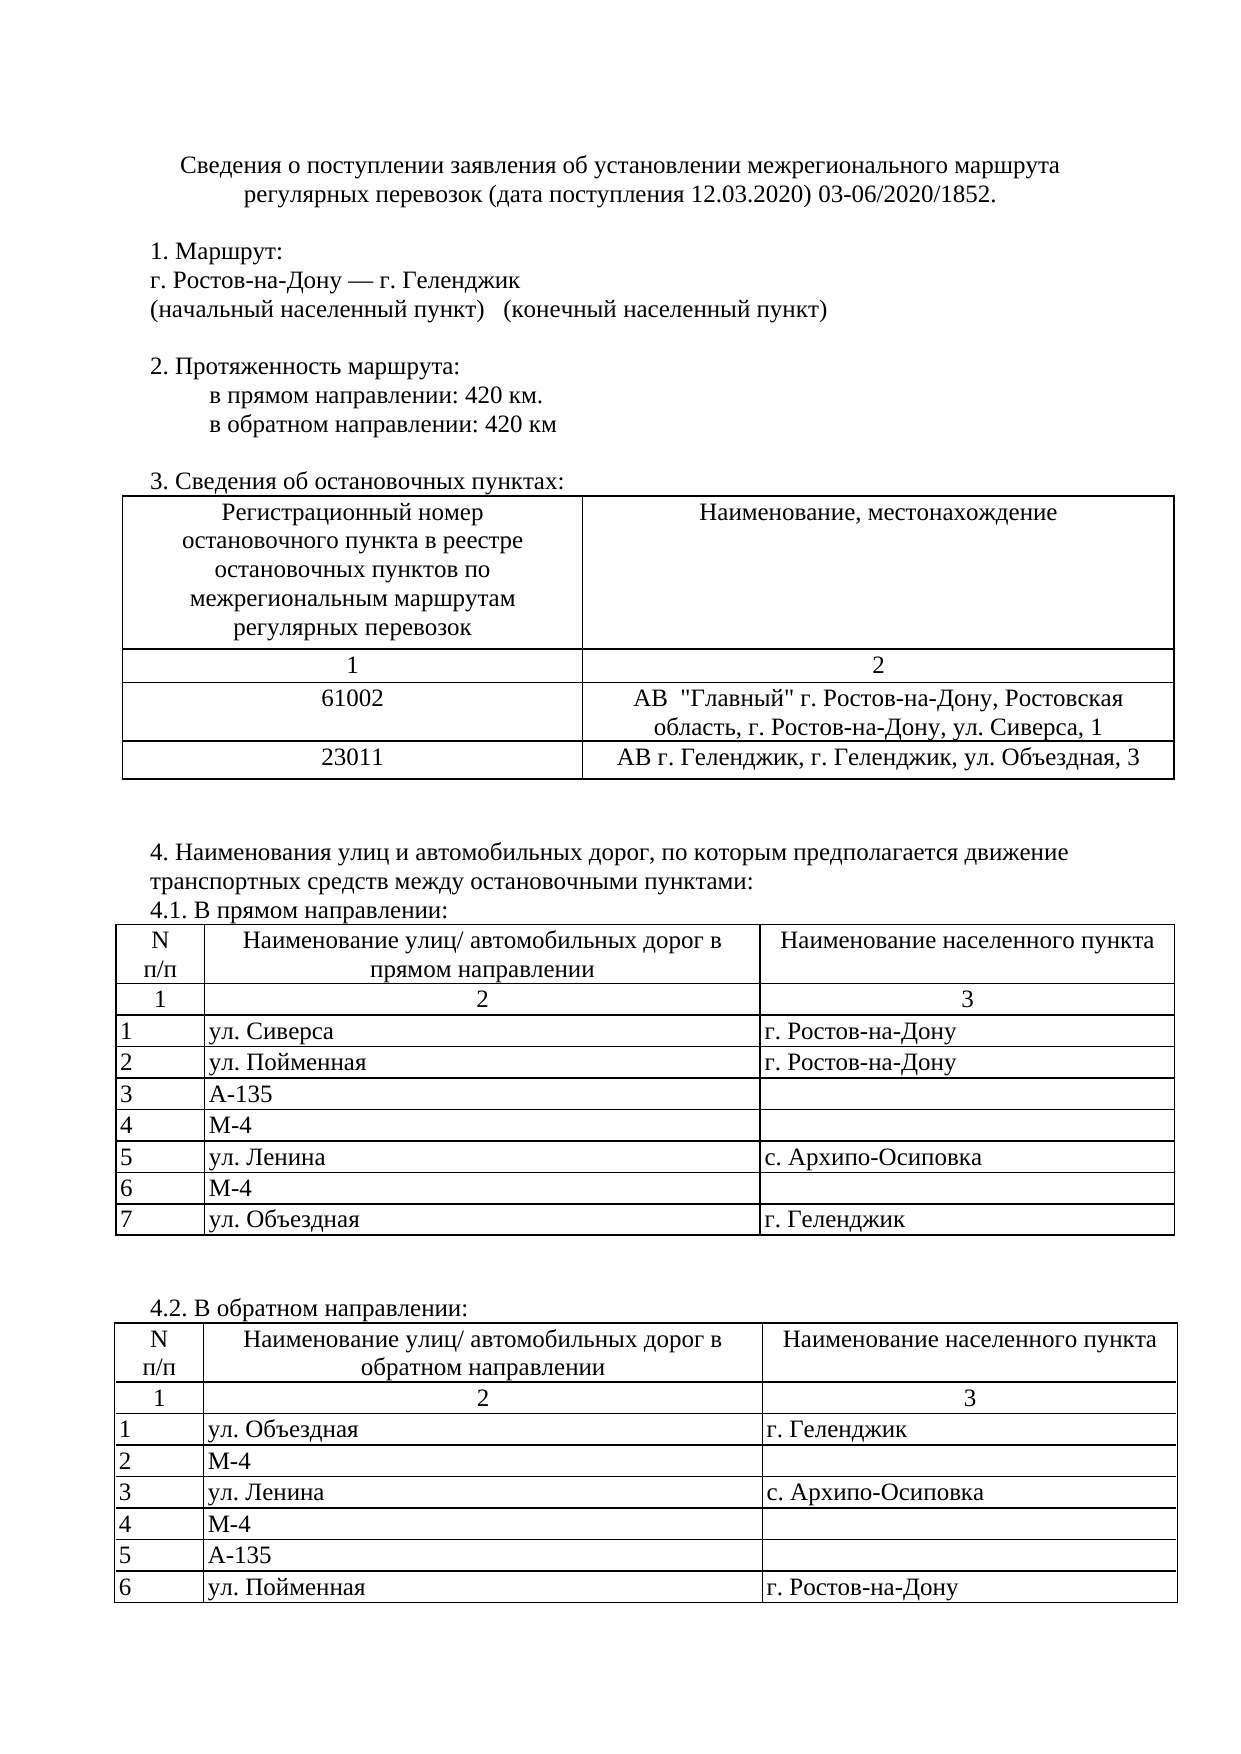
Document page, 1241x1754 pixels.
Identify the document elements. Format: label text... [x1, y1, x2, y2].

table_cell г. Ростов-на-Дону [761, 1047, 1174, 1077]
table_cell 2 [117, 1047, 204, 1077]
table_cell г. Ростов-на-Дону [761, 1016, 1174, 1046]
table_header Наименование, местонахождение [583, 497, 1173, 648]
table_cell 2 [204, 1383, 762, 1413]
table_cell М-4 [204, 1509, 762, 1538]
table_cell [761, 1110, 1174, 1140]
table_cell 3 [117, 1079, 204, 1108]
table_cell [761, 1173, 1174, 1203]
table_cell 4 [117, 1110, 204, 1140]
table_cell ул. Сиверса [205, 1016, 759, 1046]
table_cell 6 [117, 1173, 204, 1203]
text в обратном направлении: 420 км [150, 409, 1090, 437]
table_cell г. Геленджик [763, 1413, 1177, 1444]
table_header Наименование населенного пункта [763, 1324, 1177, 1381]
table_cell с. Архипо-Осиповка [761, 1142, 1174, 1171]
text 4.1. В прямом направлении: [150, 895, 1090, 924]
table_cell 3 [763, 1381, 1177, 1413]
table_cell 1 [115, 1382, 203, 1413]
table_cell АВ г. Геленджик, г. Геленджик, ул. Объездная, 3 [583, 742, 1173, 778]
table_cell г. Геленджик [761, 1205, 1174, 1234]
table_cell 2 [115, 1445, 203, 1476]
text г. Ростов-на-Дону — г. Геленджик [150, 265, 1090, 294]
table_cell 5 [115, 1540, 203, 1570]
table_cell АВ "Главный" г. Ростов-на-Дону, Ростовская область, г. Ростов-на-Дону, ул. Сиверса, 1 [583, 683, 1173, 740]
table_cell 1 [117, 984, 204, 1014]
table_cell М-4 [205, 1110, 759, 1140]
table_cell ул. Ленина [204, 1477, 762, 1507]
table_header N п/п [117, 925, 204, 983]
table_cell А-135 [204, 1540, 762, 1570]
table_cell 7 [117, 1205, 204, 1234]
table_cell г. Ростов-на-Дону [763, 1570, 1177, 1601]
text 2. Протяженность маршрута: [150, 351, 1090, 380]
table_cell ул. Ленина [205, 1142, 759, 1171]
text 4. Наименования улиц и автомобильных дорог, по которым предполагается движение транспортных средств между остановочными пунктами: [150, 837, 1090, 895]
text 1. Маршрут: [150, 236, 1090, 265]
text (начальный населенный пункт) (конечный населенный пункт) [150, 294, 1090, 322]
table_header N п/п [115, 1324, 203, 1381]
table_cell ул. Пойменная [205, 1047, 759, 1077]
table_cell 4 [115, 1508, 203, 1538]
text Сведения о поступлении заявления об установлении межрегионального маршрута регулярных перевозок (дата поступления 12.03.2020) 03-06/2020/1852. [150, 150, 1090, 207]
table_cell [761, 1079, 1174, 1108]
table_cell М-4 [204, 1446, 762, 1476]
table_cell ул. Объездная [204, 1414, 762, 1444]
table_cell 1 [115, 1414, 203, 1444]
table_cell 2 [583, 650, 1173, 681]
table_cell с. Архипо-Осиповка [763, 1476, 1177, 1507]
table_cell М-4 [205, 1173, 759, 1203]
text в прямом направлении: 420 км. [150, 380, 1090, 409]
table_cell ул. Объездная [205, 1205, 759, 1234]
table_cell 61002 [123, 683, 582, 740]
table_cell 1 [123, 650, 582, 681]
table_cell 23011 [123, 742, 582, 778]
table_cell ул. Пойменная [204, 1572, 762, 1601]
table_cell 1 [117, 1016, 204, 1046]
table_cell [763, 1507, 1177, 1538]
table_cell [763, 1539, 1177, 1570]
table_cell 6 [115, 1571, 203, 1601]
table_cell 3 [115, 1477, 203, 1507]
table_cell 5 [117, 1142, 204, 1171]
table_cell 2 [205, 984, 759, 1014]
text 4.2. В обратном направлении: [150, 1293, 1090, 1322]
table_header Наименование улиц/ автомобильных дорог в прямом направлении [205, 925, 759, 983]
text 3. Сведения об остановочных пунктах: [150, 466, 1090, 495]
table_header Наименование улиц/ автомобильных дорог в обратном направлении [204, 1324, 762, 1381]
table_cell А-135 [205, 1079, 759, 1108]
table_cell [763, 1444, 1177, 1476]
table_header Наименование населенного пункта [761, 925, 1174, 983]
table_cell 3 [761, 984, 1174, 1014]
table_header Регистрационный номер остановочного пункта в реестре остановочных пунктов по межрегиональным маршрутам регулярных перевозок [123, 497, 582, 648]
